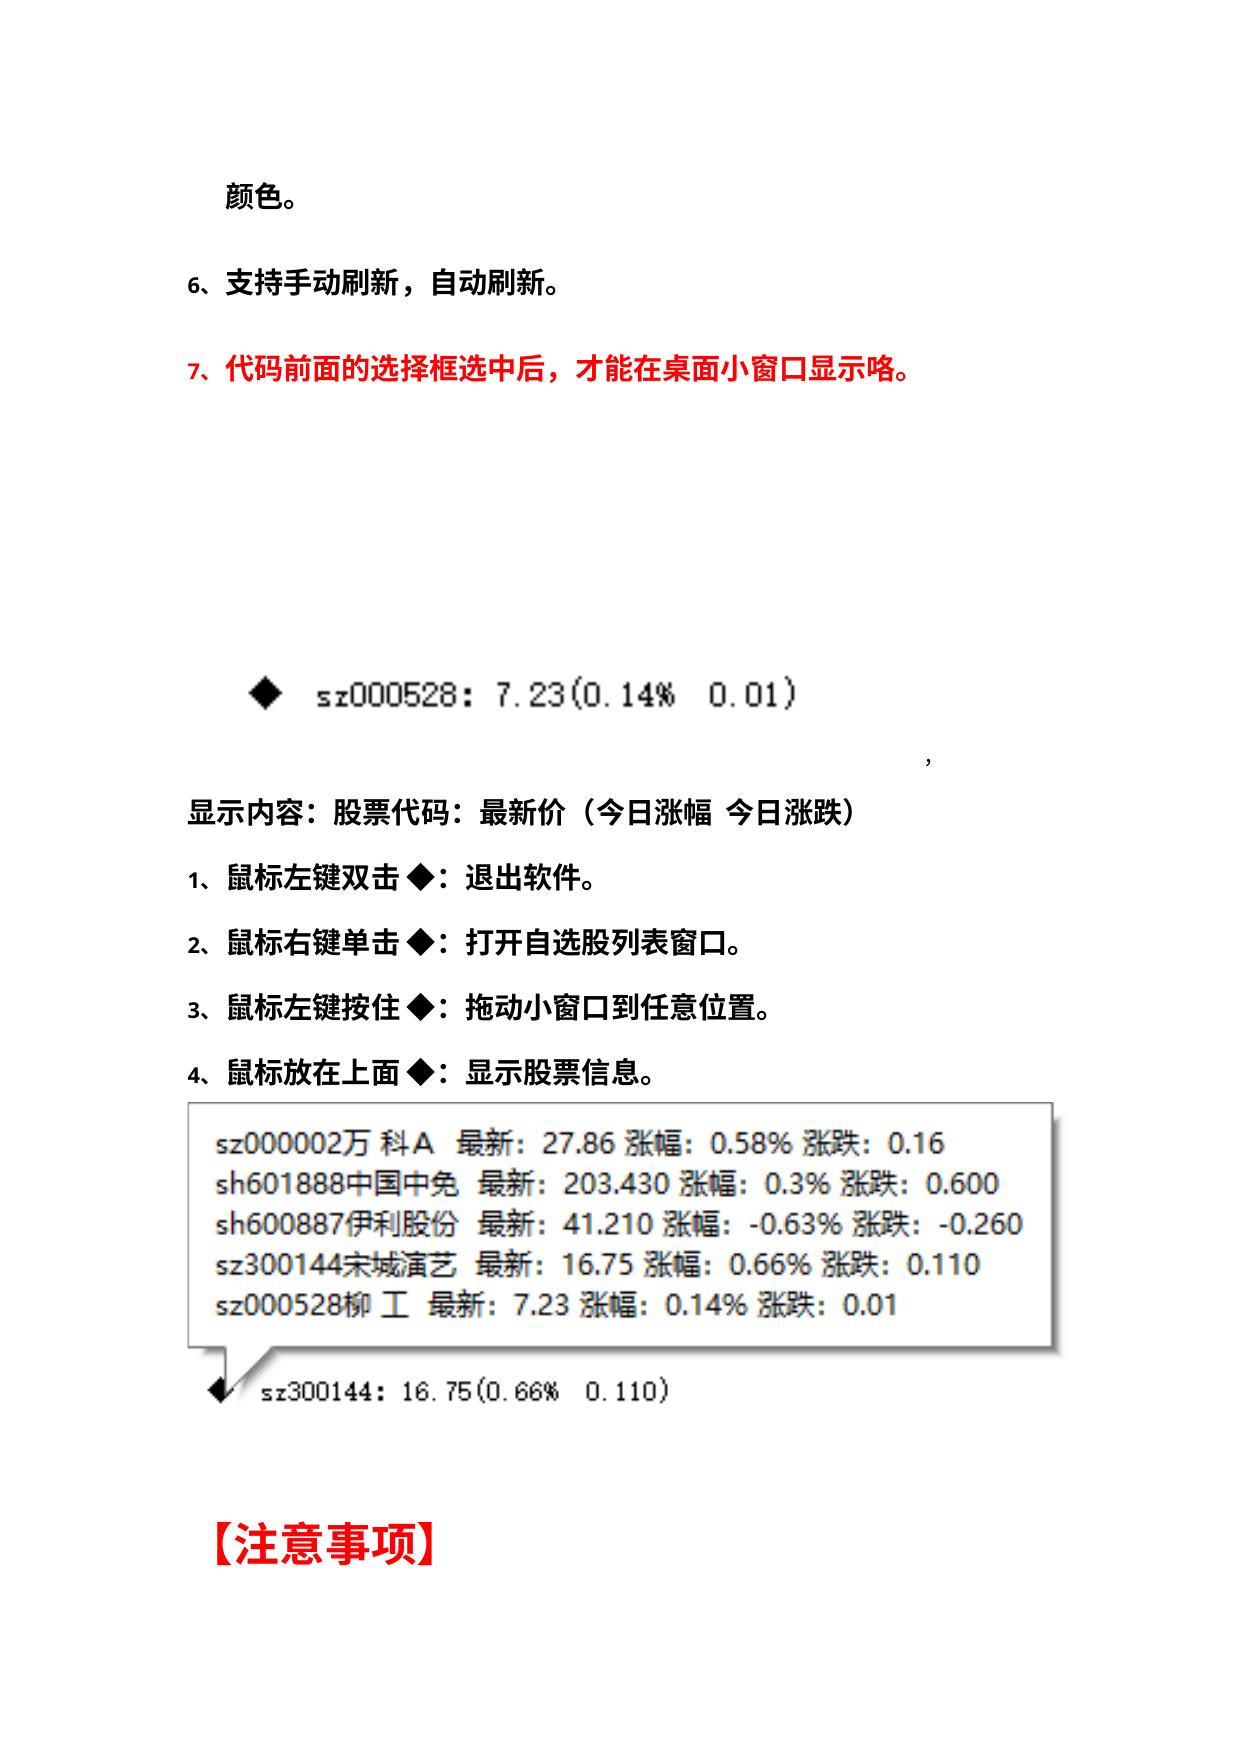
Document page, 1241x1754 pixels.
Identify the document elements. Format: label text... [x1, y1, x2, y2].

list 鼠标左键双击 ◆：退出软件。 [187, 843, 1053, 908]
list 代码前面的选择框选中后，才能在桌面小窗口显示咯。 [187, 334, 1053, 399]
picture [187, 647, 924, 765]
list 鼠标放在上面 ◆：显示股票信息。 [187, 1038, 1053, 1102]
list 鼠标左键按住 ◆：拖动小窗口到任意位置。 [187, 973, 1053, 1038]
list 鼠标右键单击 ◆：打开自选股列表窗口。 [187, 908, 1053, 973]
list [187, 162, 1053, 227]
picture [187, 1102, 1149, 1437]
text 【注意事项】 [187, 1493, 1053, 1590]
list 支持手动刷新，自动刷新。 [187, 248, 1053, 313]
text 显示内容：股票代码：最新价（今日涨幅 今日涨跌） [187, 778, 1053, 843]
